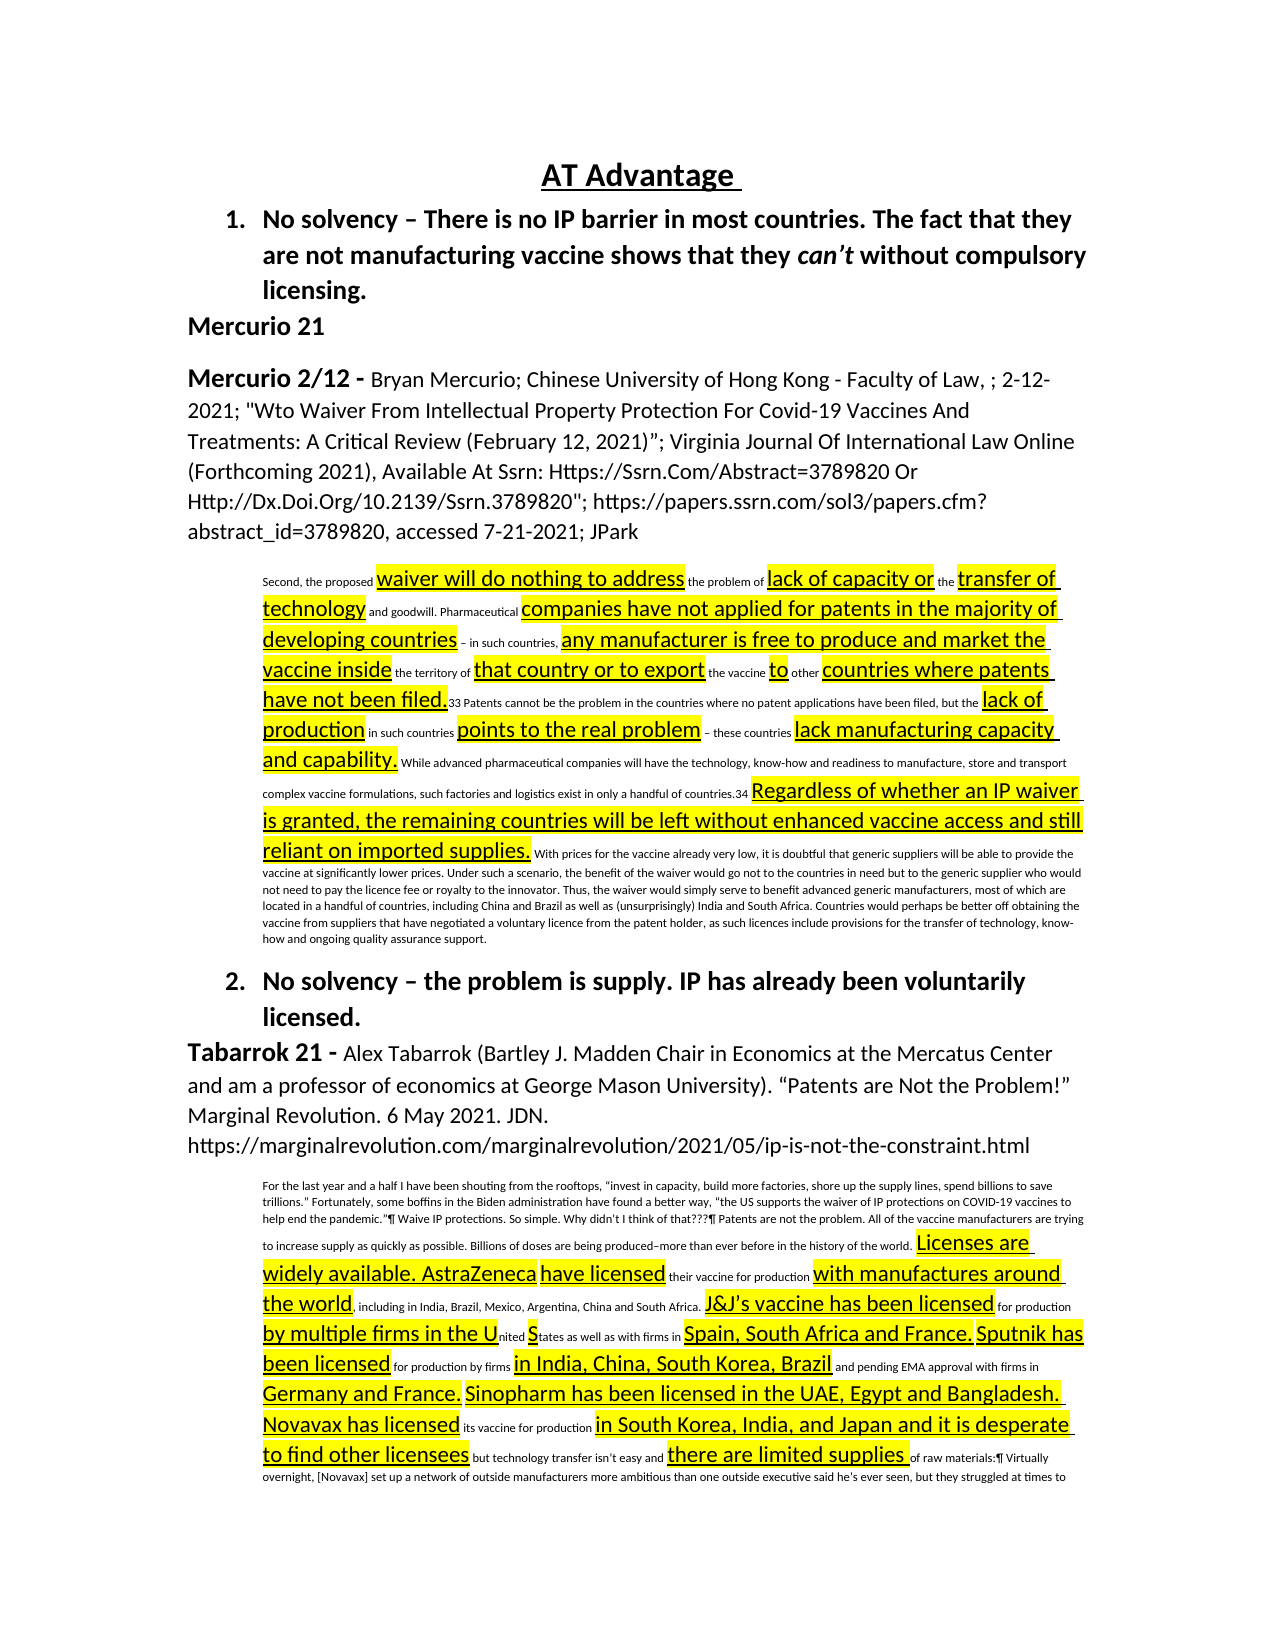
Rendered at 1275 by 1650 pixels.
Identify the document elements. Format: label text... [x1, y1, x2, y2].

subtitle AT Advantage [187, 154, 1087, 195]
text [262, 1178, 1087, 1484]
subtitle No solvency – the problem is supply. IP has already been voluntarily licensed. [225, 964, 1087, 1033]
subtitle No solvency – There is no IP barrier in most countries. The fact that they are not manufacturing vaccine shows that they can’t without compulsory licensing. [225, 202, 1087, 307]
text Mercurio 2/12 - Bryan Mercurio; Chinese University of Hong Kong - Faculty of Law, ; 2-12-2021; "Wto Waiver From Intellectual Property Protection For Covid-19 Vaccines And Treatments: A Critical Review (February 12, 2021)”; Virginia Journal Of International Law Online (Forthcoming 2021), Available At Ssrn: Https://Ssrn.Com/Abstract=3789820 Or Http://Dx.Doi.Org/10.2139/Ssrn.3789820"; https://papers.ssrn.com/sol3/papers.cfm?abstract_id=3789820, accessed 7-21-2021; JPark [187, 361, 1087, 546]
text Second, the proposed waiver will do nothing to address the problem of lack of capacity or the transfer of technology and goodwill. Pharmaceutical companies have not applied for patents in the majority of developing countries – in such countries, any manufacturer is free to produce and market the vaccine inside the territory of that country or to export the vaccine to other countries where patents have not been filed.33 Patents cannot be the problem in the countries where no patent applications have been filed, but the lack of production in such countries points to the real problem – these countries lack manufacturing capacity and capability. While advanced pharmaceutical companies will have the technology, know-how and readiness to manufacture, store and transport complex vaccine formulations, such factories and logistics exist in only a handful of countries.34 Regardless of whether an IP waiver is granted, the remaining countries will be left without enhanced vaccine access and still reliant on imported supplies. With prices for the vaccine already very low, it is doubtful that generic suppliers will be able to provide the vaccine at significantly lower prices. Under such a scenario, the benefit of the waiver would go not to the countries in need but to the generic supplier who would not need to pay the licence fee or royalty to the innovator. Thus, the waiver would simply serve to benefit advanced generic manufacturers, most of which are located in a handful of countries, including China and Brazil as well as (unsurprisingly) India and South Africa. Countries would perhaps be better off obtaining the vaccine from suppliers that have negotiated a voluntary licence from the patent holder, as such licences include provisions for the transfer of technology, know-how and ongoing quality assurance support. [262, 564, 1087, 947]
text Mercurio 21 [187, 309, 1087, 342]
text Tabarrok 21 - Alex Tabarrok (Bartley J. Madden Chair in Economics at the Mercatus Center and am a professor of economics at George Mason University). “Patents are Not the Problem!” Marginal Revolution. 6 May 2021. JDN. https://marginalrevolution.com/marginalrevolution/2021/05/ip-is-not-the-constraint.html [187, 1036, 1087, 1159]
